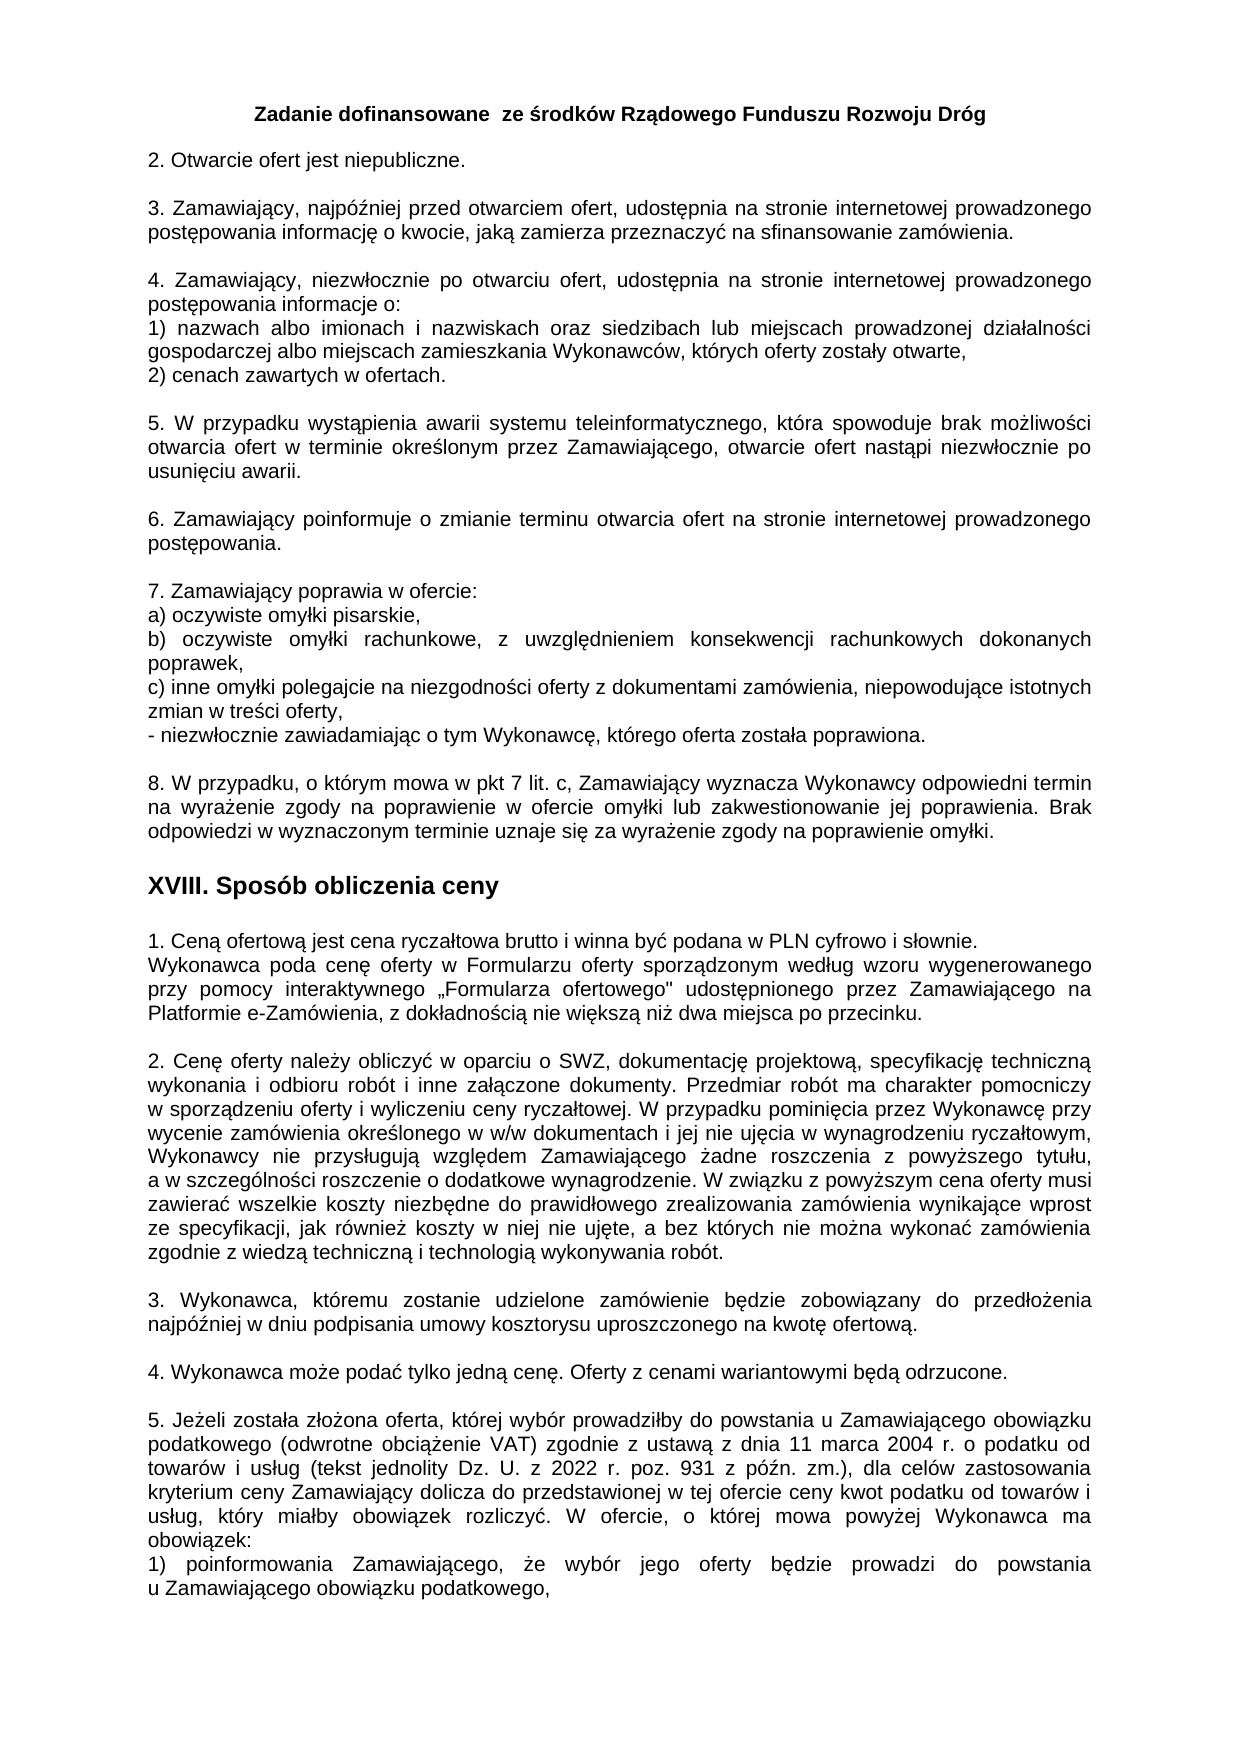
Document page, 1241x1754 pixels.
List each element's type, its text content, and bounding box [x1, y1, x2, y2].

text a) oczywiste omyłki pisarskie, [148, 603, 1093, 627]
text 4. Wykonawca może podać tylko jedną cenę. Oferty z cenami wariantowymi będą odrzucone. [148, 1360, 1093, 1384]
text b) oczywiste omyłki rachunkowe, z uwzględnieniem konsekwencji rachunkowych dokonanych poprawek, [148, 627, 1093, 675]
text 2. Cenę oferty należy obliczyć w oparciu o SWZ, dokumentację projektową, specyfikację techniczną wykonania i odbioru robót i inne załączone dokumenty. Przedmiar robót ma charakter pomocniczy w sporządzeniu oferty i wyliczeniu ceny ryczałtowej. W przypadku pominięcia przez Wykonawcę przy wycenie zamówienia określonego w w/w dokumentach i jej nie ujęcia w wynagrodzeniu ryczałtowym, Wykonawcy nie przysługują względem Zamawiającego żadne roszczenia z powyższego tytułu, a w szczególności roszczenie o dodatkowe wynagrodzenie. W związku z powyższym cena oferty musi zawierać wszelkie koszty niezbędne do prawidłowego zrealizowania zamówienia wynikające wprost ze specyfikacji, jak również koszty w niej nie ujęte, a bez których nie można wykonać zamówienia zgodnie z wiedzą techniczną i technologią wykonywania robót. [148, 1048, 1093, 1264]
text c) inne omyłki polegajcie na niezgodności oferty z dokumentami zamówienia, niepowodujące istotnych zmian w treści oferty, [148, 675, 1093, 723]
text 3. Zamawiający, najpóźniej przed otwarciem ofert, udostępnia na stronie internetowej prowadzonego postępowania informację o kwocie, jaką zamierza przeznaczyć na sfinansowanie zamówienia. [148, 196, 1093, 243]
text - niezwłocznie zawiadamiając o tym Wykonawcę, którego oferta została poprawiona. [148, 723, 1093, 747]
text 1) poinformowania Zamawiającego, że wybór jego oferty będzie prowadzi do powstania u Zamawiającego obowiązku podatkowego, [148, 1552, 1093, 1599]
text Wykonawca poda cenę oferty w Formularzu oferty sporządzonym według wzoru wygenerowanego przy pomocy interaktywnego „Formularza ofertowego" udostępnionego przez Zamawiającego na Platformie e-Zamówienia, z dokładnością nie większą niż dwa miejsca po przecinku. [148, 953, 1093, 1024]
text 8. W przypadku, o którym mowa w pkt 7 lit. c, Zamawiający wyznacza Wykonawcy odpowiedni termin na wyrażenie zgody na poprawienie w ofercie omyłki lub zakwestionowanie jej poprawienia. Brak odpowiedzi w wyznaczonym terminie uznaje się za wyrażenie zgody na poprawienie omyłki. [148, 771, 1093, 842]
text 4. Zamawiający, niezwłocznie po otwarciu ofert, udostępnia na stronie internetowej prowadzonego postępowania informacje o: [148, 267, 1093, 315]
text 1) nazwach albo imionach i nazwiskach oraz siedzibach lub miejscach prowadzonej działalności gospodarczej albo miejscach zamieszkania Wykonawców, których oferty zostały otwarte, [148, 315, 1093, 363]
text 5. W przypadku wystąpienia awarii systemu teleinformatycznego, która spowoduje brak możliwości otwarcia ofert w terminie określonym przez Zamawiającego, otwarcie ofert nastąpi niezwłocznie po usunięciu awarii. [148, 411, 1093, 483]
text 7. Zamawiający poprawia w ofercie: [148, 579, 1093, 603]
text 2) cenach zawartych w ofertach. [148, 363, 1093, 387]
text XVIII. Sposób obliczenia ceny [148, 871, 1093, 900]
text 3. Wykonawca, któremu zostanie udzielone zamówienie będzie zobowiązany do przedłożenia najpóźniej w dniu podpisania umowy kosztorysu uproszczonego na kwotę ofertową. [148, 1288, 1093, 1336]
text 2. Otwarcie ofert jest niepubliczne. [148, 148, 1093, 172]
text 1. Ceną ofertową jest cena ryczałtowa brutto i winna być podana w PLN cyfrowo i słownie. [148, 929, 1093, 953]
text 5. Jeżeli została złożona oferta, której wybór prowadziłby do powstania u Zamawiającego obowiązku podatkowego (odwrotne obciążenie VAT) zgodnie z ustawą z dnia 11 marca 2004 r. o podatku od towarów i usług (tekst jednolity Dz. U. z 2022 r. poz. 931 z późn. zm.), dla celów zastosowania kryterium ceny Zamawiający dolicza do przedstawionej w tej ofercie ceny kwot podatku od towarów i usług, który miałby obowiązek rozliczyć. W ofercie, o której mowa powyżej Wykonawca ma obowiązek: [148, 1408, 1093, 1552]
text 6. Zamawiający poinformuje o zmianie terminu otwarcia ofert na stronie internetowej prowadzonego postępowania. [148, 507, 1093, 555]
